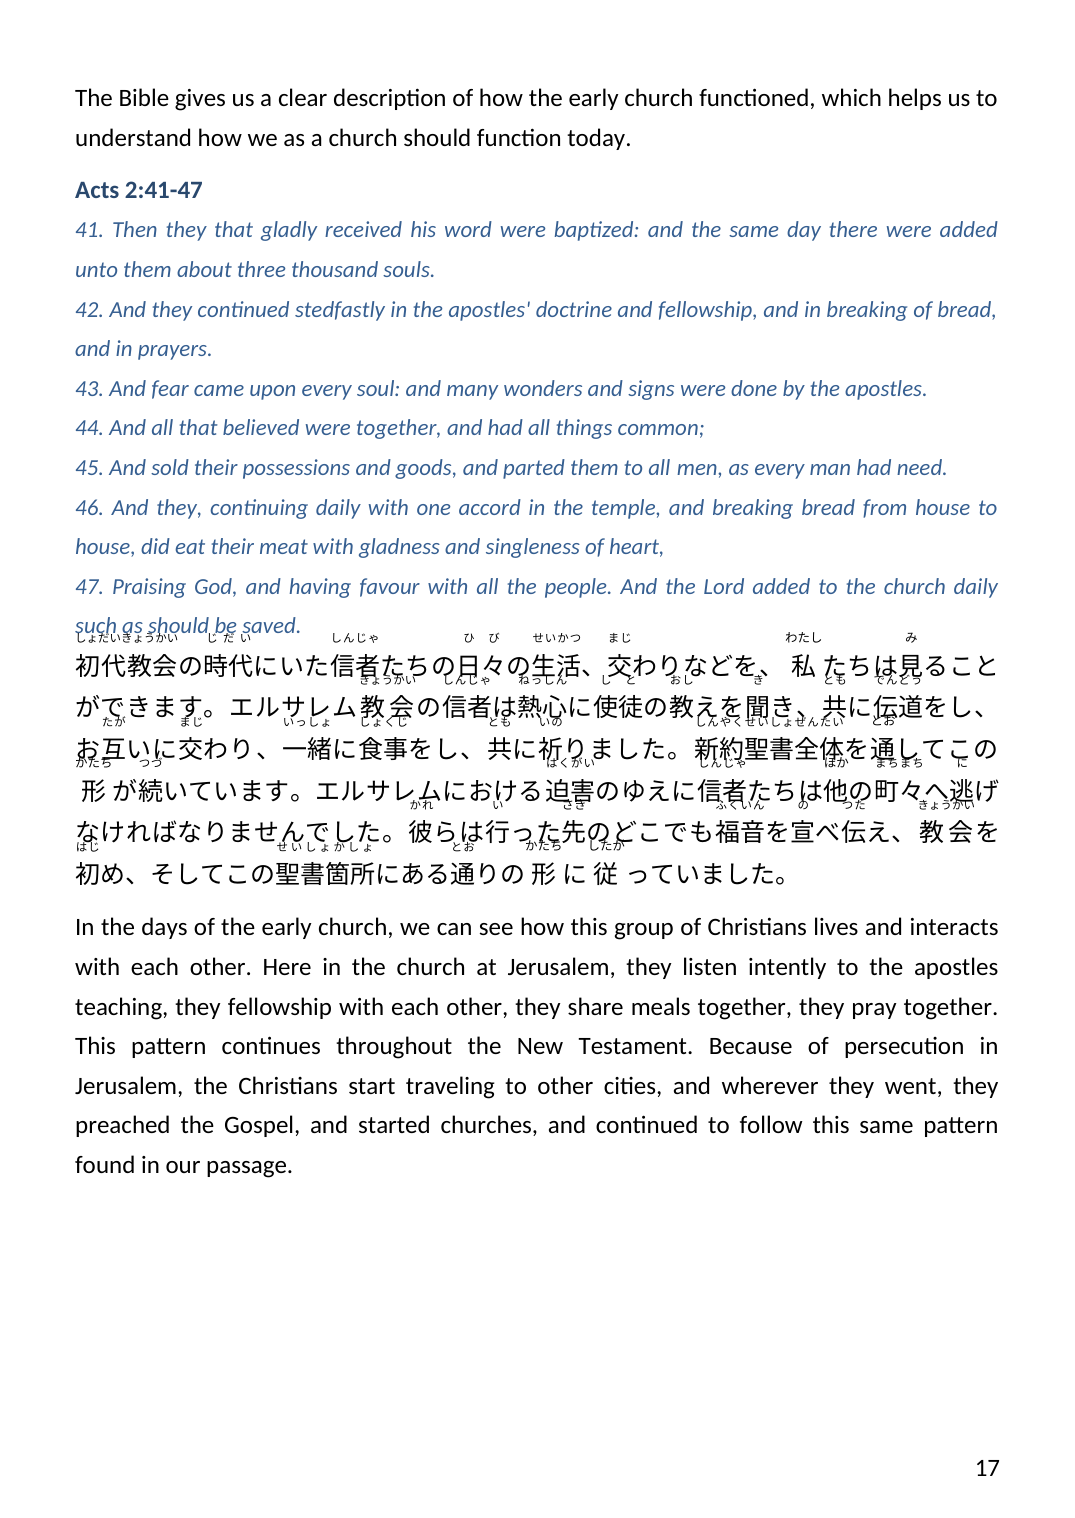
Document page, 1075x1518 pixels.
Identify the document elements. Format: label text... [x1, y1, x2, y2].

text 44. And all that believed were together, and had all things common; [75, 404, 1000, 444]
text 47. Praising God, and having favour with all the people. And the Lord added to the church daily such as should be saved. [75, 562, 1000, 642]
text In the days of the early church, we can see how this group of Christians lives and interacts with each other. Here in the church at Jerusalem, they listen intently to the apostles teaching, they fellowship with each other, they share meals together, they pray together. This pattern continues throughout the New Testament. Because of persecution in Jerusalem, the Christians start traveling to other cities, and wherever they went, they preached the Gospel, and started churches, and continued to follow this same pattern found in our passage. [75, 904, 1000, 1181]
text 42. And they continued stedfastly in the apostles' doctrine and fellowship, and in breaking of bread, and in prayers. [75, 285, 1000, 364]
text のにいたたちのの、わりなどを、たちはることができます。エルサレムのはにのえをき、にをし、おいにわり、にをし、にりました。をしてこのがいています。エルサレムにおけるのゆえにたちはのへげなければなりませんでした。らはったのどこでもをべえ、をめ、そしてこのにあるりのにっていました。 [75, 642, 1000, 892]
text 41. Then they that gladly received his word were baptized: and the same day there were added unto them about three thousand souls. [75, 206, 1000, 285]
text 45. And sold their possessions and goods, and parted them to all men, as every man had need. [75, 444, 1000, 483]
text The Bible gives us a clear description of how the early church functioned, which helps us to understand how we as a church should function today. [75, 75, 1000, 154]
text 43. And fear came upon every soul: and many wonders and signs were done by the apostles. [75, 364, 1000, 404]
text 46. And they, continuing daily with one accord in the temple, and breaking bread from house to house, did eat their meat with gladness and singleness of heart, [75, 483, 1000, 562]
text Acts 2:41-47 [75, 167, 1000, 206]
